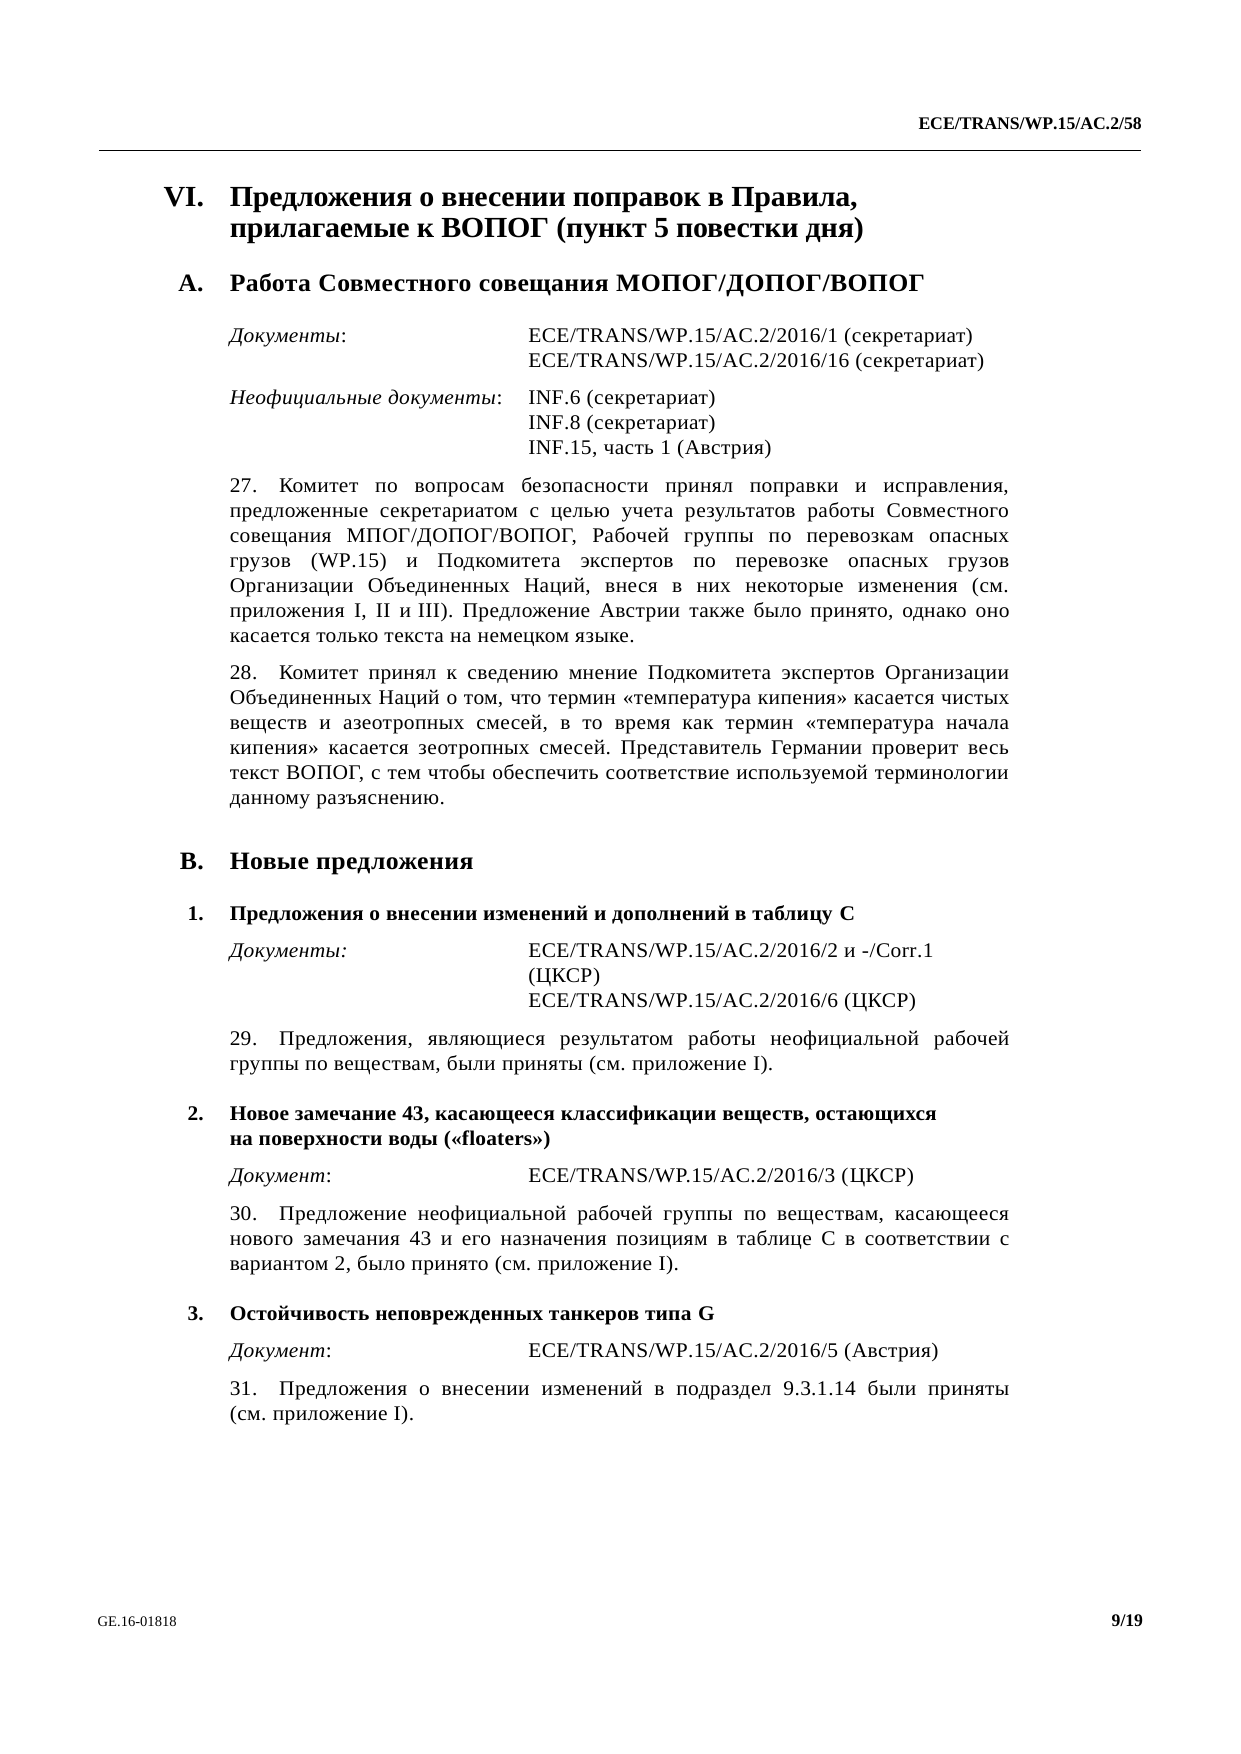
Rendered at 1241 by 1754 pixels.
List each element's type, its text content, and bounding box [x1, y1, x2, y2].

text 31. Предложения о внесении изменений в подраздел 9.3.1.14 были приняты (см. приложение I). [229, 1375, 1011, 1425]
text Документы: ECE/TRANS/WP.15/AC.2/2016/1 (секретариат) ECE/TRANS/WP.15/AC.2/2016/16 (секретариат) [229, 322, 1011, 372]
text B. Новые предложения [97, 847, 1011, 875]
text А. Работа Совместного совещания МОПОГ/ДОПОГ/ВОПОГ [97, 269, 1011, 297]
text Документ: ECE/TRANS/WP.15/AC.2/2016/3 (ЦКСР) [229, 1163, 1011, 1188]
text 28. Комитет принял к сведению мнение Подкомитета экспертов Организации Объединенных Наций о том, что термин «температура кипения» касается чистых веществ и азеотропных смесей, в то время как термин «температура начала кипения» касается зеотропных смесей. Представитель Германии проверит весь текст ВОПОГ, с тем чтобы обеспечить соответствие используемой терминологии данному разъяснению. [229, 659, 1011, 809]
text Документы: ECE/TRANS/WP.15/AC.2/2016/2 и -/Corr.1 (ЦКСР) ECE/TRANS/WP.15/AC.2/2016/6 (ЦКСР) [229, 938, 1011, 1013]
text Неофициальные документы: INF.6 (секретариат) INF.8 (секретариат) INF.15, часть 1 (Австрия) [229, 384, 1011, 459]
text 2. Новое замечание 43, касающееся классификации веществ, остающихся на поверхности воды («floaters») [97, 1100, 1011, 1150]
text 30. Предложение неофициальной рабочей группы по веществам, касающееся нового замечания 43 и его назначения позициям в таблице С в соответствии с вариантом 2, было принято (см. приложение I). [229, 1200, 1011, 1275]
text 27. Комитет по вопросам безопасности принял поправки и исправления, предложенные секретариатом с целью учета результатов работы Совместного совещания МПОГ/ДОПОГ/ВОПОГ, Рабочей группы по перевозкам опасных грузов (WP.15) и Подкомитета экспертов по перевозке опасных грузов Организации Объединенных Наций, внеся в них некоторые изменения (см. приложения I, II и III). Предложение Австрии также было принято, однако оно касается только текста на немецком языке. [229, 472, 1011, 647]
text 3. Остойчивость неповрежденных танкеров типа G [97, 1300, 1011, 1325]
text Документ: ECE/TRANS/WP.15/AC.2/2016/5 (Австрия) [229, 1338, 1011, 1363]
text 29. Предложения, являющиеся результатом работы неофициальной рабочей группы по веществам, были приняты (см. приложение I). [229, 1025, 1011, 1075]
text VI. Предложения о внесении поправок в Правила, прилагаемые к ВОПОГ (пункт 5 повестки дня) [97, 181, 1011, 244]
text 1. Предложения о внесении изменений и дополнений в таблицу C [97, 900, 1011, 925]
